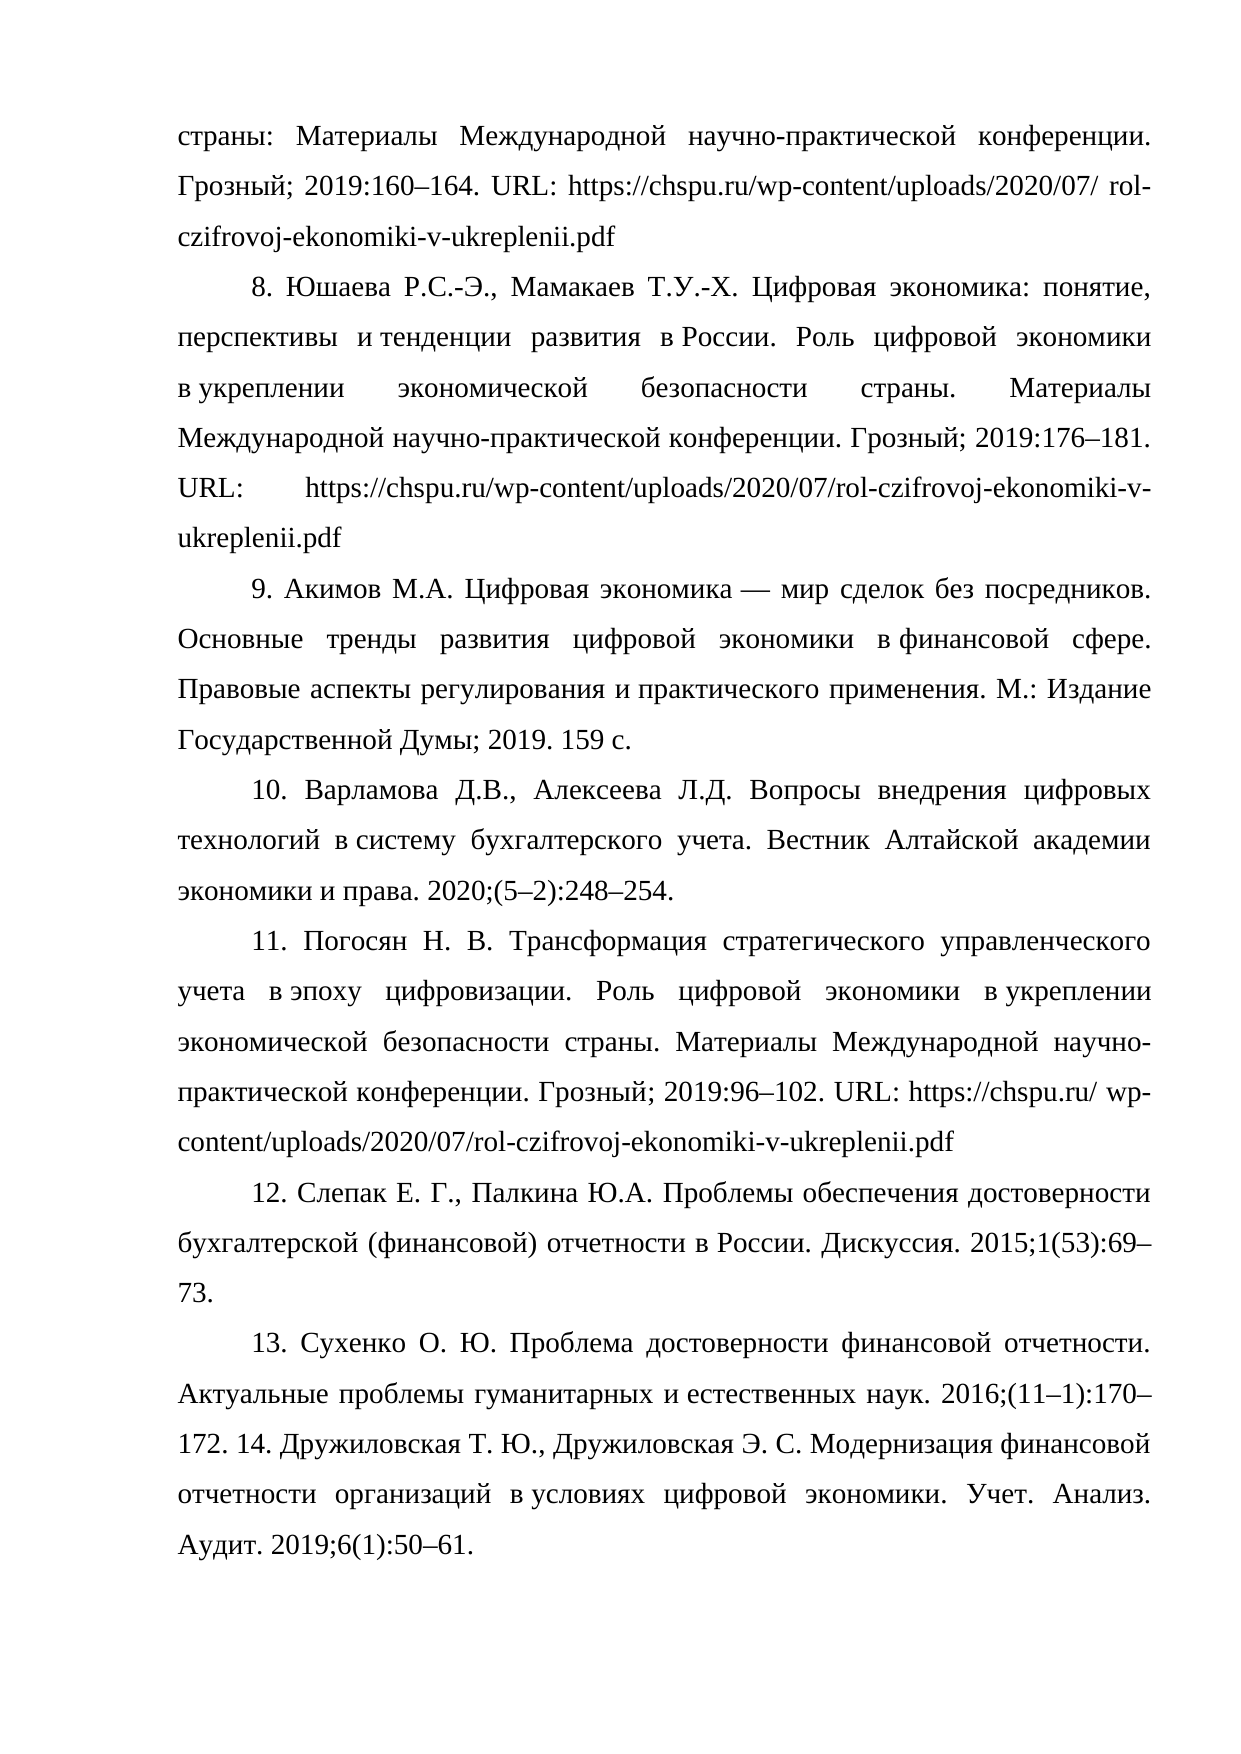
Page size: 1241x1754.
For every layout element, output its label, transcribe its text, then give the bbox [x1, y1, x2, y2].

text 11. Погосян Н. В. Трансформация стратегического управленческого учета в эпоху цифровизации. Роль цифровой экономики в укреплении экономической безопасности страны. Материалы Международной научно-практической конференции. Грозный; 2019:96–102. URL: https://chspu.ru/ wp-content/uploads/2020/07/rol-czifrovoj-ekonomiki-v-ukreplenii.pdf [177, 923, 1152, 1158]
text 9. Акимов М.А. Цифровая экономика — мир сделок без посредников. Основные тренды развития цифровой экономики в финансовой сфере. Правовые аспекты регулирования и практического применения. М.: Издание Государственной Думы; 2019. 159 с. [177, 571, 1152, 755]
text 13. Сухенко О. Ю. Проблема достоверности финансовой отчетности. Актуальные проблемы гуманитарных и естественных наук. 2016;(11–1):170–172. 14. Дружиловская Т. Ю., Дружиловская Э. С. Модернизация финансовой отчетности организаций в условиях цифровой экономики. Учет. Анализ. Аудит. 2019;6(1):50–61. [177, 1326, 1152, 1560]
text 8. Юшаева Р.С.-Э., Мамакаев Т.У.-Х. Цифровая экономика: понятие, перспективы и тенденции развития в России. Роль цифровой экономики в укреплении экономической безопасности страны. Материалы Международной научно-практической конференции. Грозный; 2019:176–181. URL: https://chspu.ru/wp-content/uploads/2020/07/rol-czifrovoj-ekonomiki-v-ukreplenii.pdf [177, 269, 1152, 554]
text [177, 118, 1152, 252]
text 12. Слепак Е. Г., Палкина Ю.А. Проблемы обеспечения достоверности бухгалтерской (финансовой) отчетности в России. Дискуссия. 2015;1(53):69–73. [177, 1175, 1152, 1309]
text 10. Варламова Д.В., Алексеева Л.Д. Вопросы внедрения цифровых технологий в систему бухгалтерского учета. Вестник Алтайской академии экономики и права. 2020;(5–2):248–254. [177, 772, 1152, 906]
